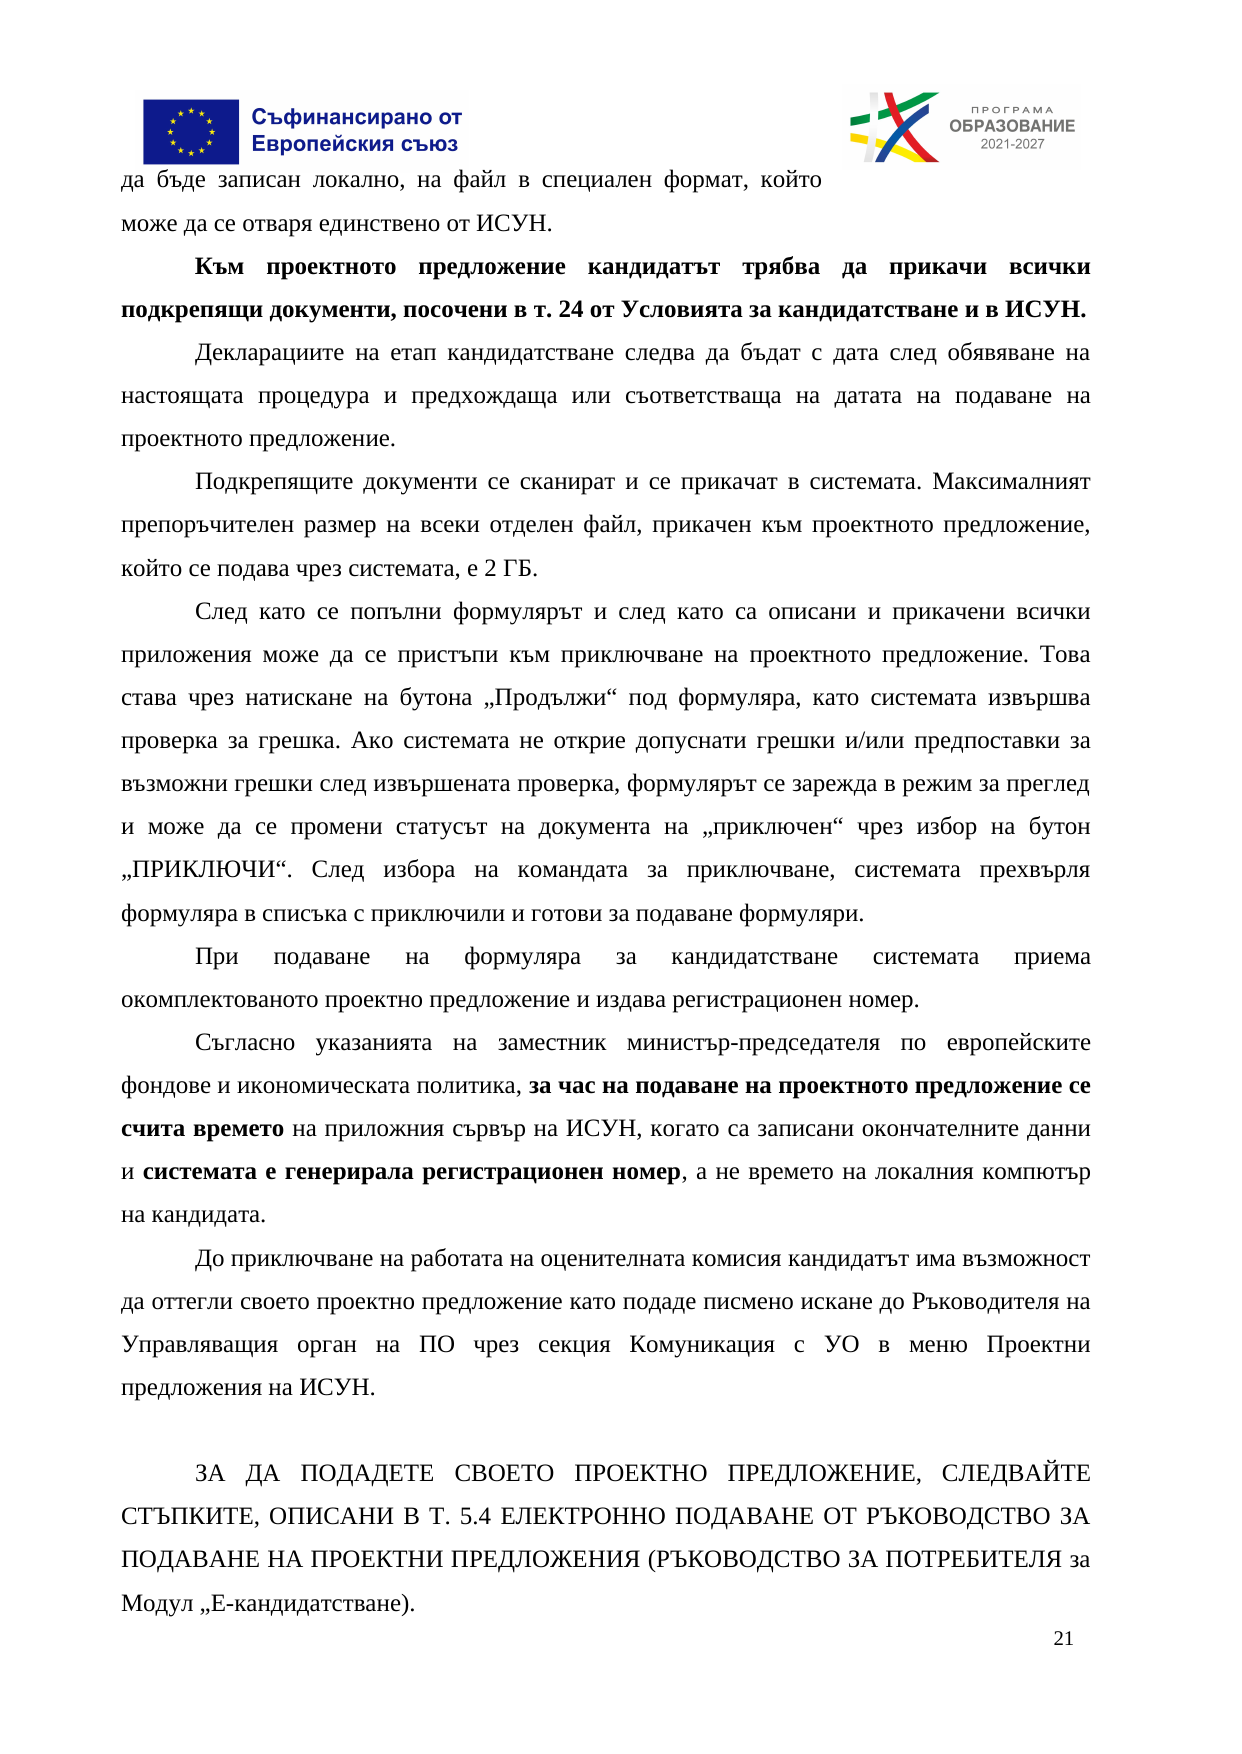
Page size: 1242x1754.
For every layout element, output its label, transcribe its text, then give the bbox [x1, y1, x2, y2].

text Съгласно указанията на заместник министър-председателя по европейските фондове и икономическата политика, за час на подаване на проектното предложение се счита времето на приложния сървър на ИСУН, когато са записани окончателните данни и системата е генерирала регистрационен номер, а не времето на локалния компютър на кандидата. [121, 1027, 1092, 1228]
text Декларациите на етап кандидатстване следва да бъдат с дата след обявяване на настоящата процедура и предхождаща или съответстваща на датата на подаване на проектното предложение. [121, 337, 1092, 452]
picture [840, 84, 1082, 169]
text При подаване на формуляра за кандидатстване системата приема окомплектованото проектно предложение и издава регистрационен номер. [121, 941, 1092, 1013]
text ЗА ДА ПОДАДЕТЕ СВОЕТО ПРОЕКТНО ПРЕДЛОЖЕНИЕ, СЛЕДВАЙТЕ СТЪПКИТЕ, ОПИСАНИ В Т. 5.4 ЕЛЕКТРОННО ПОДАВАНЕ ОТ РЪКОВОДСТВО ЗА ПОДАВАНЕ НА ПРОЕКТНИ ПРЕДЛОЖЕНИЯ (РЪКОВОДСТВО ЗА ПОТРЕБИТЕЛЯ за Модул „Е-кандидатстване). [121, 1458, 1092, 1616]
text След като се попълни формулярът и след като са описани и прикачени всички приложения може да се пристъпи към приключване на проектното предложение. Това става чрез натискане на бутона „Продължи“ под формуляра, като системата извършва проверка за грешка. Ако системата не открие допуснати грешки и/или предпоставки за възможни грешки след извършената проверка, формулярът се зарежда в режим за преглед и може да се промени статусът на документа на „приключен“ чрез избор на бутон „ПРИКЛЮЧИ“. След избора на командата за приключване, системата прехвърля формуляра в списъка с приключили и готови за подаване формуляри. [121, 596, 1092, 926]
text Към проектното предложение кандидатът трябва да прикачи всички подкрепящи документи, посочени в т. 24 от Условията за кандидатстване и в ИСУН. [121, 251, 1092, 323]
picture [134, 90, 470, 164]
text Подкрепящите документи се сканират и се прикачат в системата. Максималният препоръчителен размер на всеки отделен файл, прикачен към проектното предложение, който се подава чрез системата, е 2 ГБ. [121, 466, 1092, 581]
text До приключване на работата на оценителната комисия кандидатът има възможност да оттегли своето проектно предложение като подаде писмено искане до Ръководителя на Управляващия орган на ПО чрез секция Комуникация с УО в меню Проектни предложения на ИСУН. [121, 1243, 1092, 1401]
